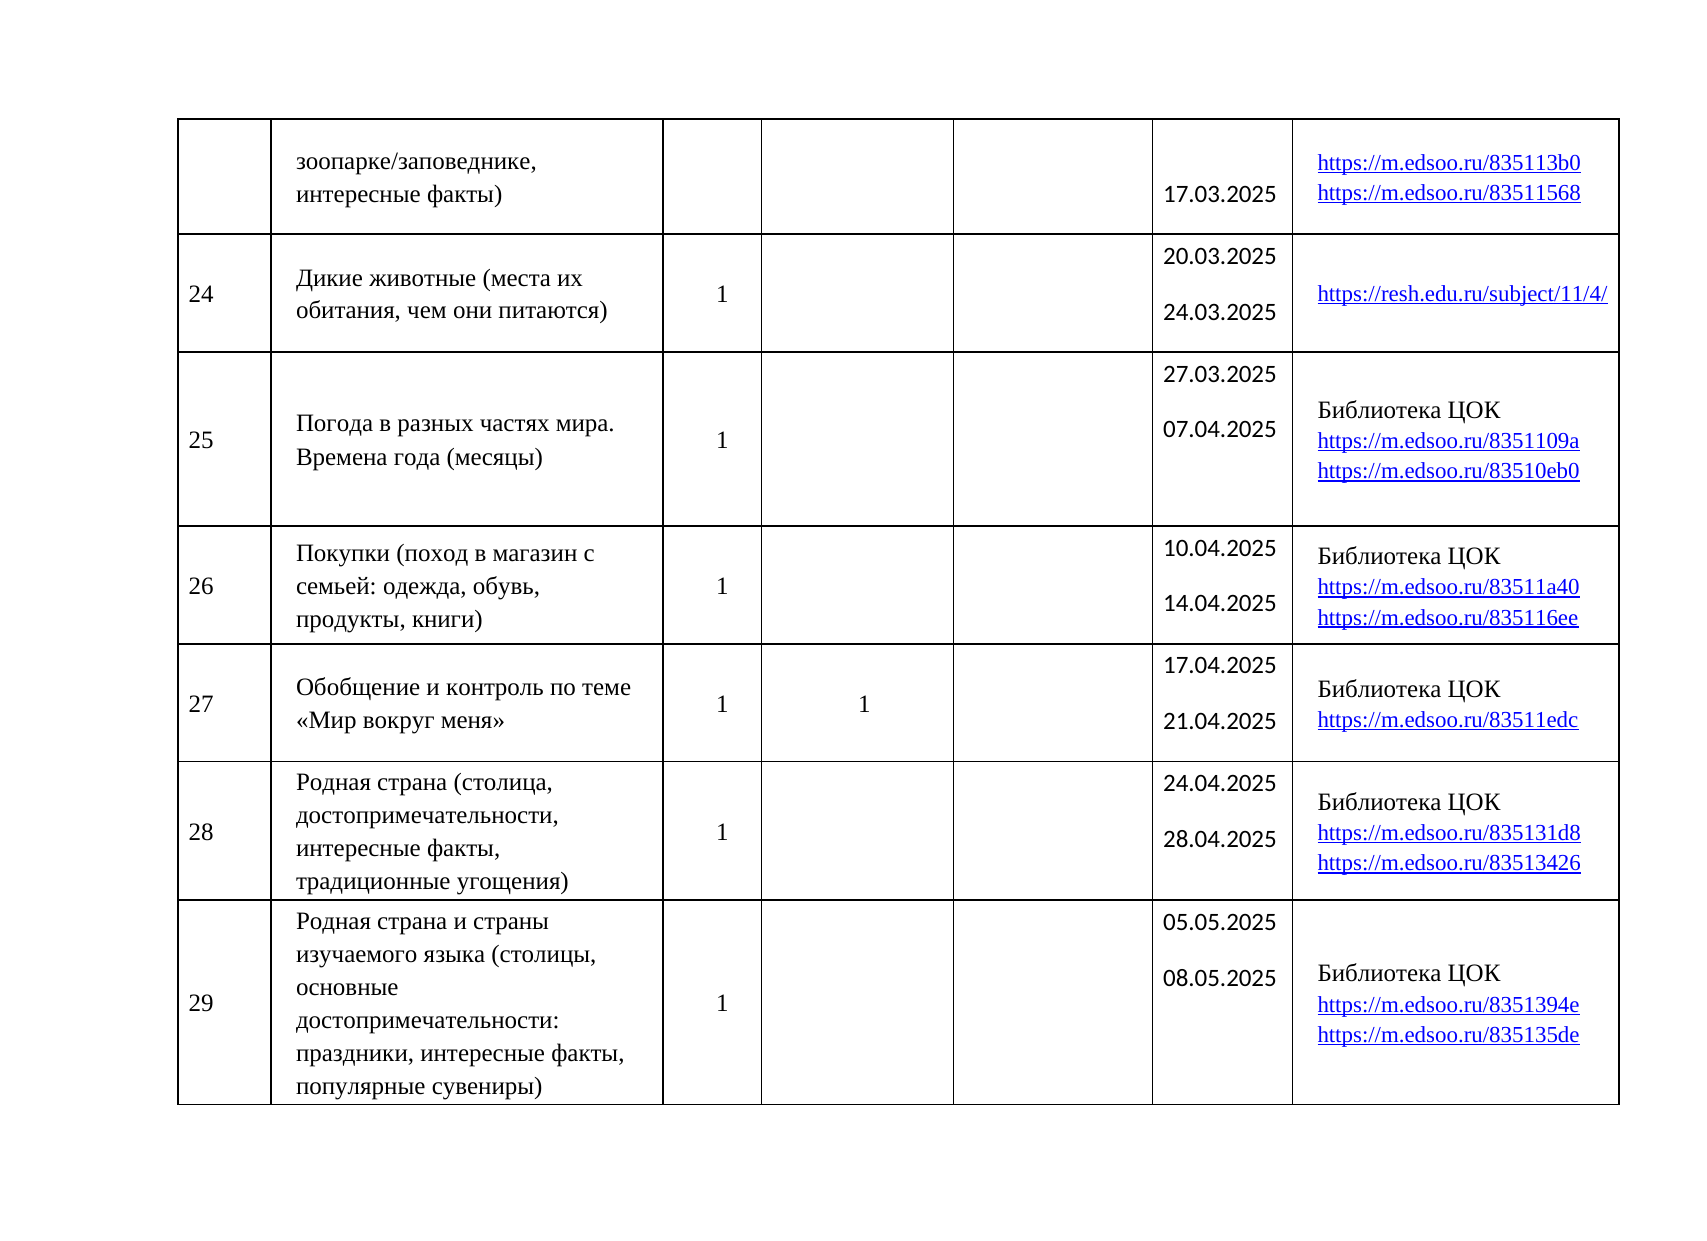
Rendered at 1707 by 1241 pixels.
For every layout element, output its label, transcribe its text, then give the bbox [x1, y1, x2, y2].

table_cell 28 [179, 762, 270, 899]
table_cell 27 [179, 645, 270, 761]
table_cell 1 [664, 527, 761, 643]
table_cell 17.04.2025 21.04.2025 [1153, 645, 1292, 761]
table_cell 10.04.2025 14.04.2025 [1153, 527, 1292, 643]
table_cell [954, 120, 1152, 233]
table_cell 1 [664, 120, 761, 233]
table_cell 24 [179, 235, 270, 351]
table_cell 26 [179, 527, 270, 643]
table_cell [954, 353, 1152, 525]
table_cell 20.03.2025 24.03.2025 [1153, 235, 1292, 351]
table_cell Библиотека ЦОК https://m.edsoo.ru/83511edc [1293, 645, 1618, 761]
table_cell [762, 527, 953, 643]
table_cell 25 [179, 353, 270, 525]
table_cell https://resh.edu.ru/subject/11/4/ [1293, 235, 1618, 351]
table_cell 27.03.2025 07.04.2025 [1153, 353, 1292, 525]
table_cell [762, 120, 953, 233]
table_cell Библиотека ЦОК https://m.edsoo.ru/8351109a https://m.edsoo.ru/83510eb0 [1293, 353, 1618, 525]
table_cell Библиотека ЦОК https://m.edsoo.ru/83511a40 https://m.edsoo.ru/835116ee [1293, 527, 1618, 643]
table_cell [954, 527, 1152, 643]
table_cell Библиотека ЦОК https://m.edsoo.ru/835131d8 https://m.edsoo.ru/83513426 [1293, 762, 1618, 899]
table_cell [954, 645, 1152, 761]
table_cell [762, 762, 953, 899]
table_cell Родная страна и страны изучаемого языка (столицы, основные достопримечательности: праздники, интересные факты, популярные сувениры) [272, 901, 662, 1103]
table_cell 23 [179, 120, 270, 233]
table_cell Родная страна (столица, достопримечательности, интересные факты, традиционные угощения) [272, 762, 662, 899]
table_cell 1 [762, 645, 953, 761]
table_cell Библиотека ЦОК https://m.edsoo.ru/8351394e https://m.edsoo.ru/835135de [1293, 901, 1618, 1103]
table_cell 29 [179, 901, 270, 1103]
table_cell Обобщение и контроль по теме «Мир вокруг меня» [272, 645, 662, 761]
table_cell [762, 901, 953, 1103]
table_cell 1 [664, 762, 761, 899]
table_cell Погода в разных частях мира. Времена года (месяцы) [272, 353, 662, 525]
table_cell 24.04.2025 28.04.2025 [1153, 762, 1292, 899]
table_cell 05.05.2025 08.05.2025 [1153, 901, 1292, 1103]
table_cell Дикие животные (места их обитания, чем они питаются) [272, 235, 662, 351]
table_cell 1 [664, 645, 761, 761]
table_cell 1 [664, 353, 761, 525]
table_cell 1 [664, 235, 761, 351]
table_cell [1153, 120, 1292, 233]
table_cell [272, 120, 662, 233]
table_cell [762, 235, 953, 351]
table_cell [954, 762, 1152, 899]
table_cell [954, 901, 1152, 1103]
table_cell [762, 353, 953, 525]
table_cell [954, 235, 1152, 351]
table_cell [1293, 120, 1618, 233]
table_cell 1 [664, 901, 761, 1103]
table_cell Покупки (поход в магазин с семьей: одежда, обувь, продукты, книги) [272, 527, 662, 643]
